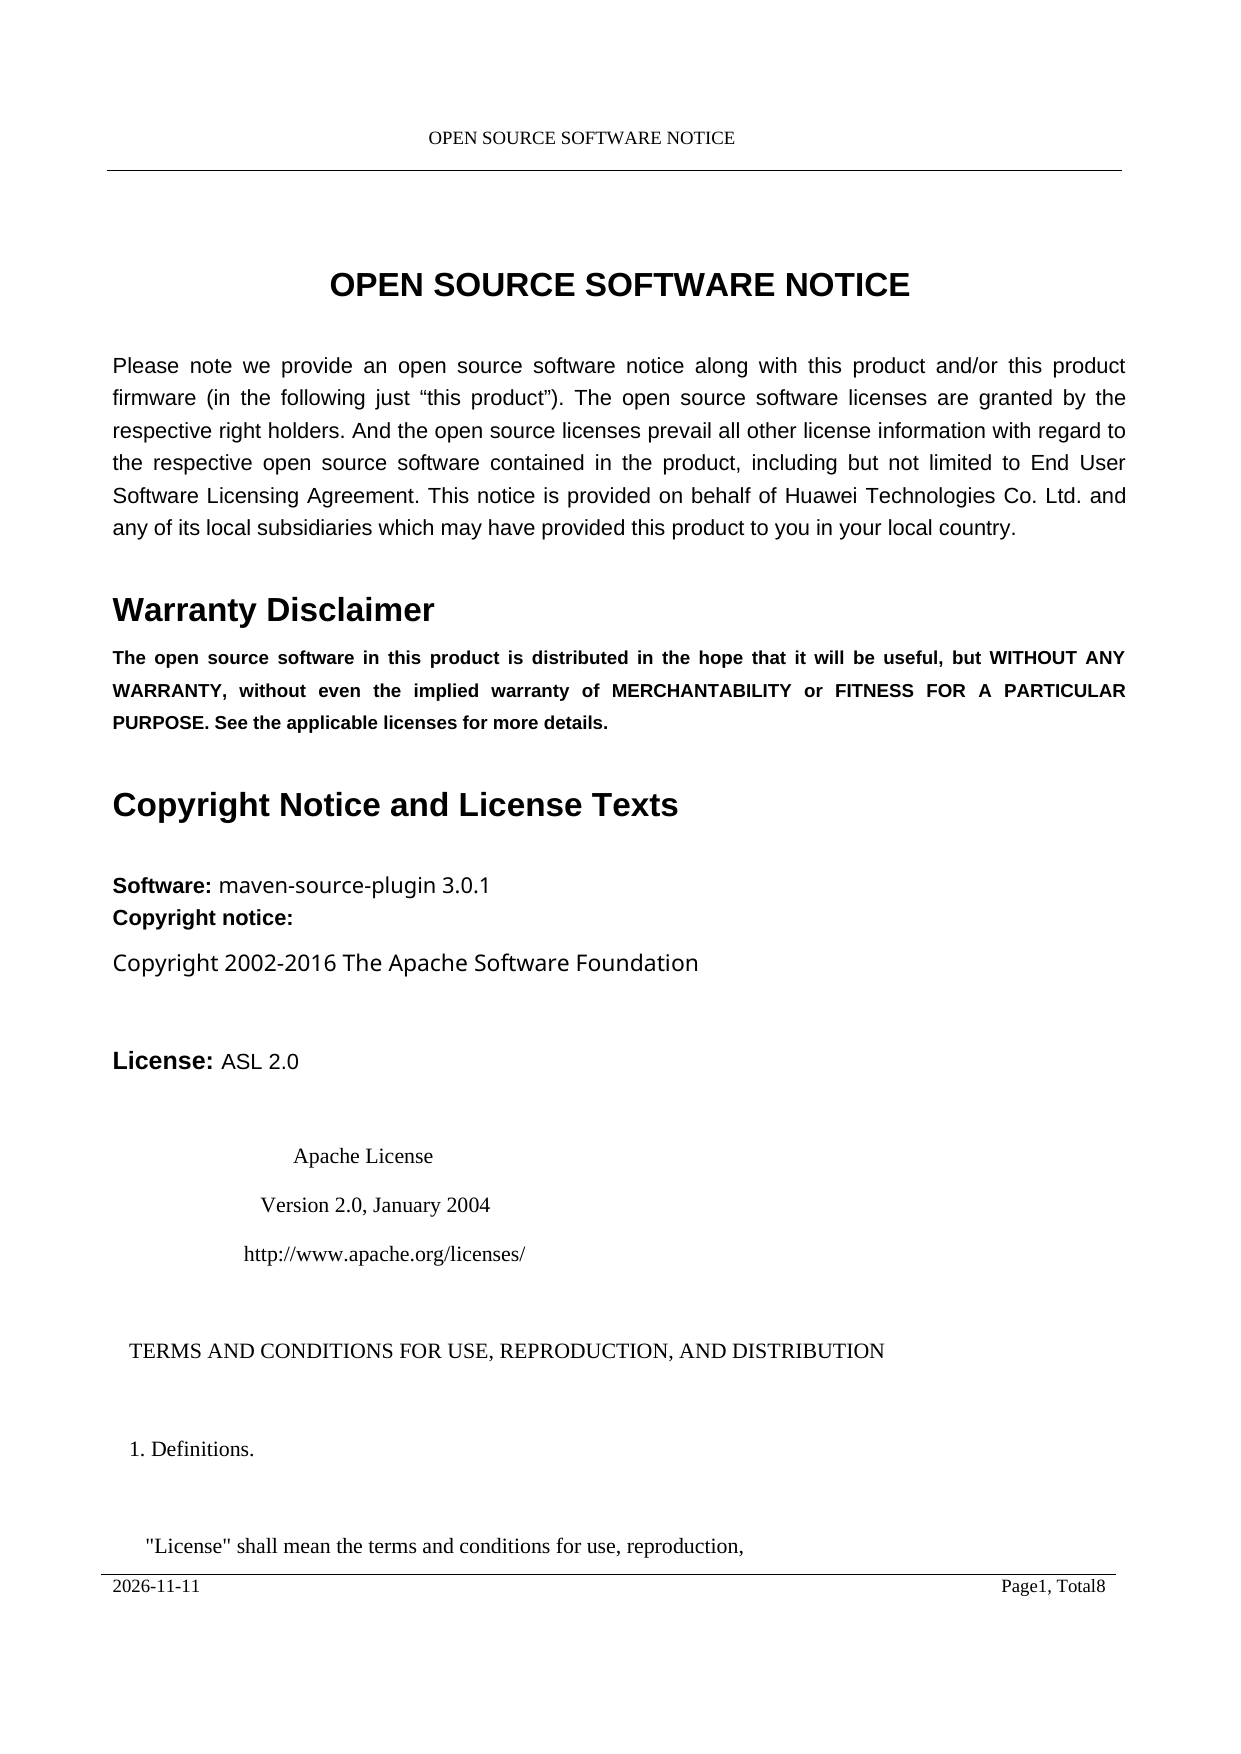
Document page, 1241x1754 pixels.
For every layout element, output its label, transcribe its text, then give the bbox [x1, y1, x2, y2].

text Copyright notice: [112, 901, 1128, 934]
text Warranty Disclaimer [112, 576, 1128, 641]
text License: ASL 2.0 [112, 1044, 1128, 1077]
text OPEN SOURCE SOFTWARE NOTICE [112, 251, 1128, 316]
text Copyright Notice and License Texts [112, 771, 1128, 836]
text The open source software in this product is distributed in the hope that it will be useful, but WITHOUT ANY WARRANTY, without even the implied warranty of MERCHANTABILITY or FITNESS FOR A PARTICULAR PURPOSE. See the applicable licenses for more details. [112, 641, 1128, 739]
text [112, 1091, 1128, 1562]
text Please note we provide an open source software notice along with this product and/or this product firmware (in the following just “this product”). The open source software licenses are granted by the respective right holders. And the open source licenses prevail all other license information with regard to the respective open source software contained in the product, including but not limited to End User Software Licensing Agreement. This notice is provided on behalf of Huawei Technologies Co. Ltd. and any of its local subsidiaries which may have provided this product to you in your local country. [112, 349, 1128, 544]
text Software: maven-source-plugin 3.0.1 [112, 869, 1128, 901]
text Copyright 2002-2016 The Apache Software Foundation [112, 947, 1128, 1028]
